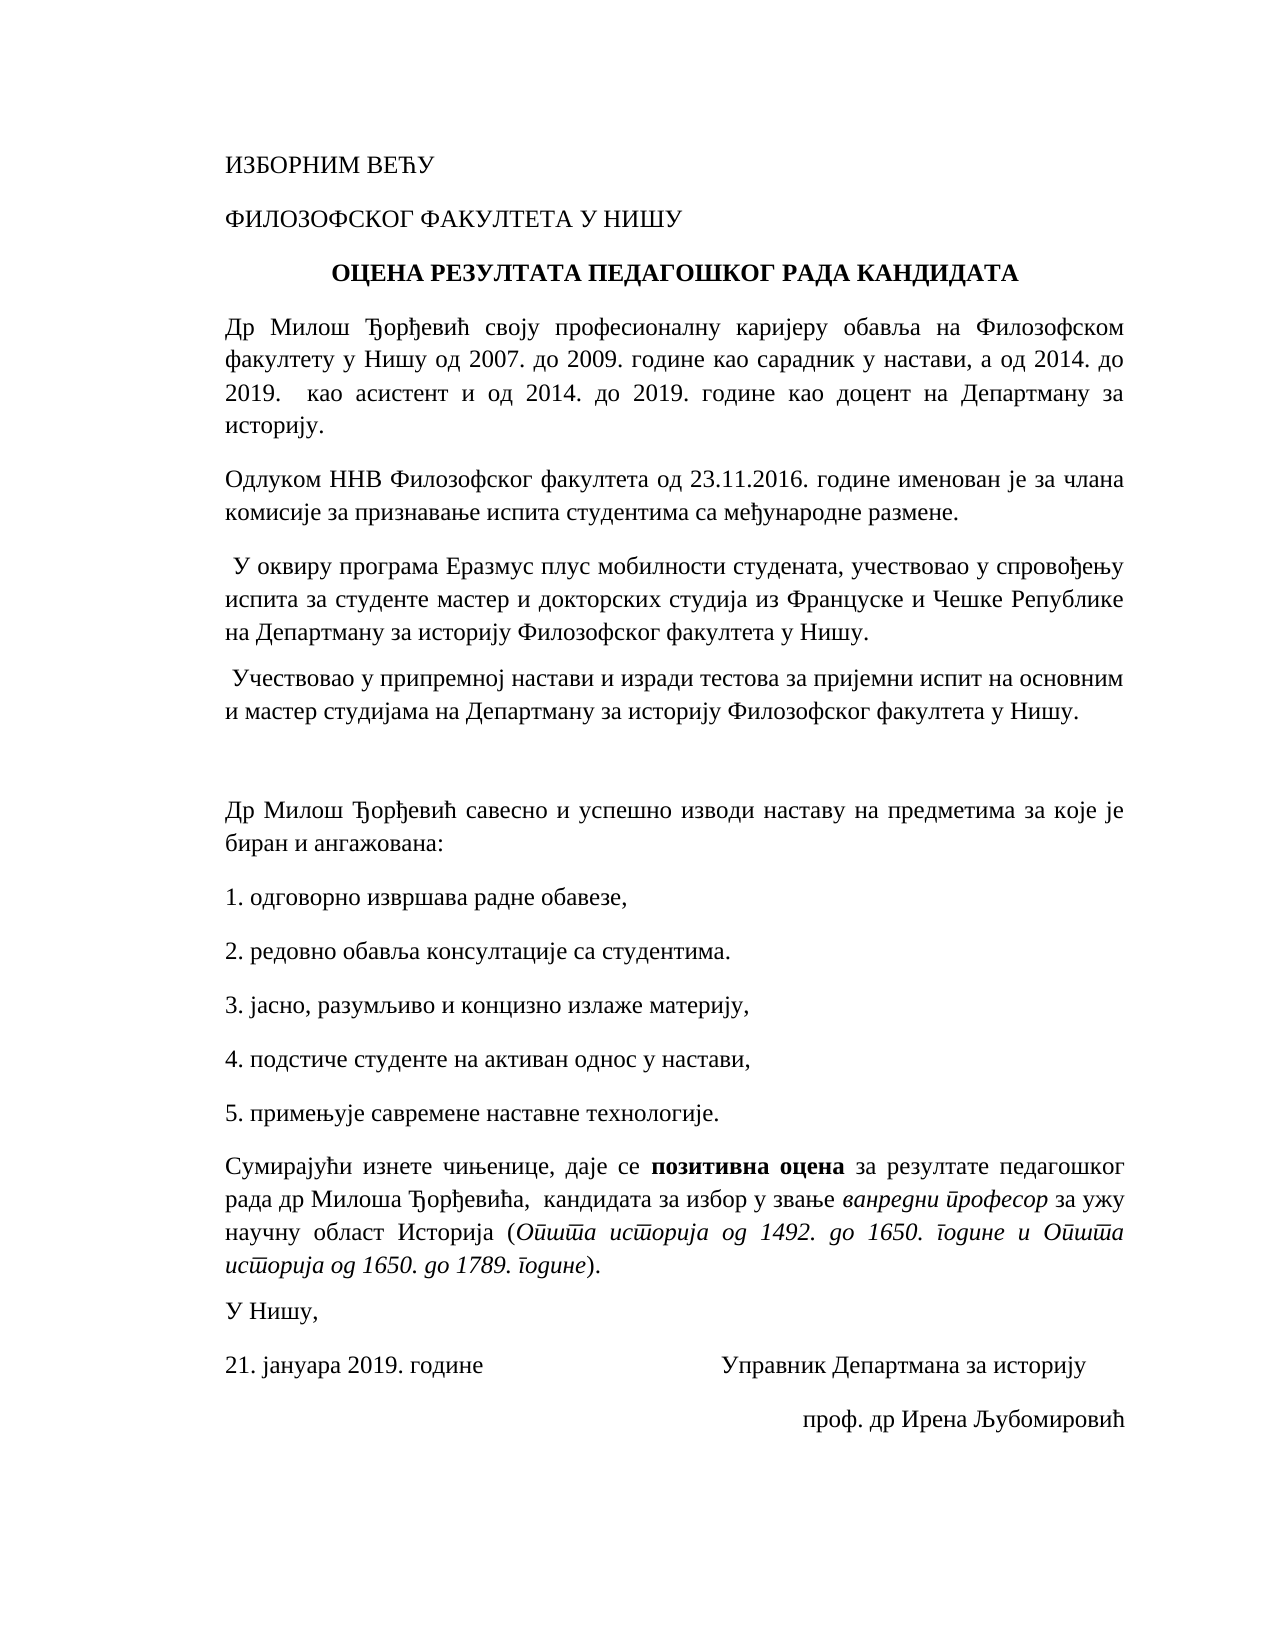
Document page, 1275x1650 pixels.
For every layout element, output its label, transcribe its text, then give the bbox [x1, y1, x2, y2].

text У оквиру програма Еразмус плус мобилности студената, учествовао у спровођењу испита за студенте мастер и докторских студија из Француске и Чешке Републике на Департману за историју Филозофског факултета у Нишу. [225, 551, 1125, 646]
text 5. примењује савремене наставне технологије. [225, 1098, 1125, 1126]
text 3. јасно, разумљиво и концизно излаже материју, [225, 990, 1125, 1019]
text Учествовао у припремној настави и изради тестова за пријемни испит на основним и мастер студијама на Департману за историју Филозофског факултета у Нишу. [225, 663, 1125, 725]
text 4. подстиче студенте на активан однос у настави, [225, 1044, 1125, 1072]
text Одлуком ННВ Филозофског факултета од 23.11.2016. године именован је за члана комисије за признавање испита студентима са међународне размене. [225, 464, 1125, 526]
text 1. одговорно извршава радне обавезе, [225, 882, 1125, 911]
text 21. јануара 2019. године Управник Департмана за историју [225, 1350, 1125, 1379]
text Сумирајући изнете чињенице, даје се позитивна оцена за резултате педагошког рада др Милоша Ђорђевића, кандидата за избор у звање ванредни професор за ужу научну област Историја (Општа историја од 1492. до 1650. године и Општа историја од 1650. до 1789. године). [225, 1151, 1125, 1279]
text У Нишу, [225, 1296, 1125, 1325]
text Др Милош Ђорђевић савесно и успешно изводи наставу на предметима за које је биран и ангажована: [225, 795, 1125, 857]
text 2. редовно обавља консултације са студентима. [225, 936, 1125, 965]
text ИЗБОРНИМ ВЕЋУ [225, 150, 1125, 179]
text проф. др Ирена Љубомировић [225, 1404, 1125, 1432]
text ФИЛОЗОФСКОГ ФАКУЛТЕТА У НИШУ [225, 204, 1125, 233]
text ОЦЕНА РЕЗУЛТАТА ПЕДАГОШКОГ РАДА КАНДИДАТА [225, 258, 1125, 286]
text Др Милош Ђорђевић своју професионалну каријеру обавља на Филозофском факултету у Нишу од 2007. до 2009. године као сарадник у настави, а од 2014. до 2019. као асистент и од 2014. до 2019. године као доцент на Департману за историју. [225, 312, 1125, 439]
